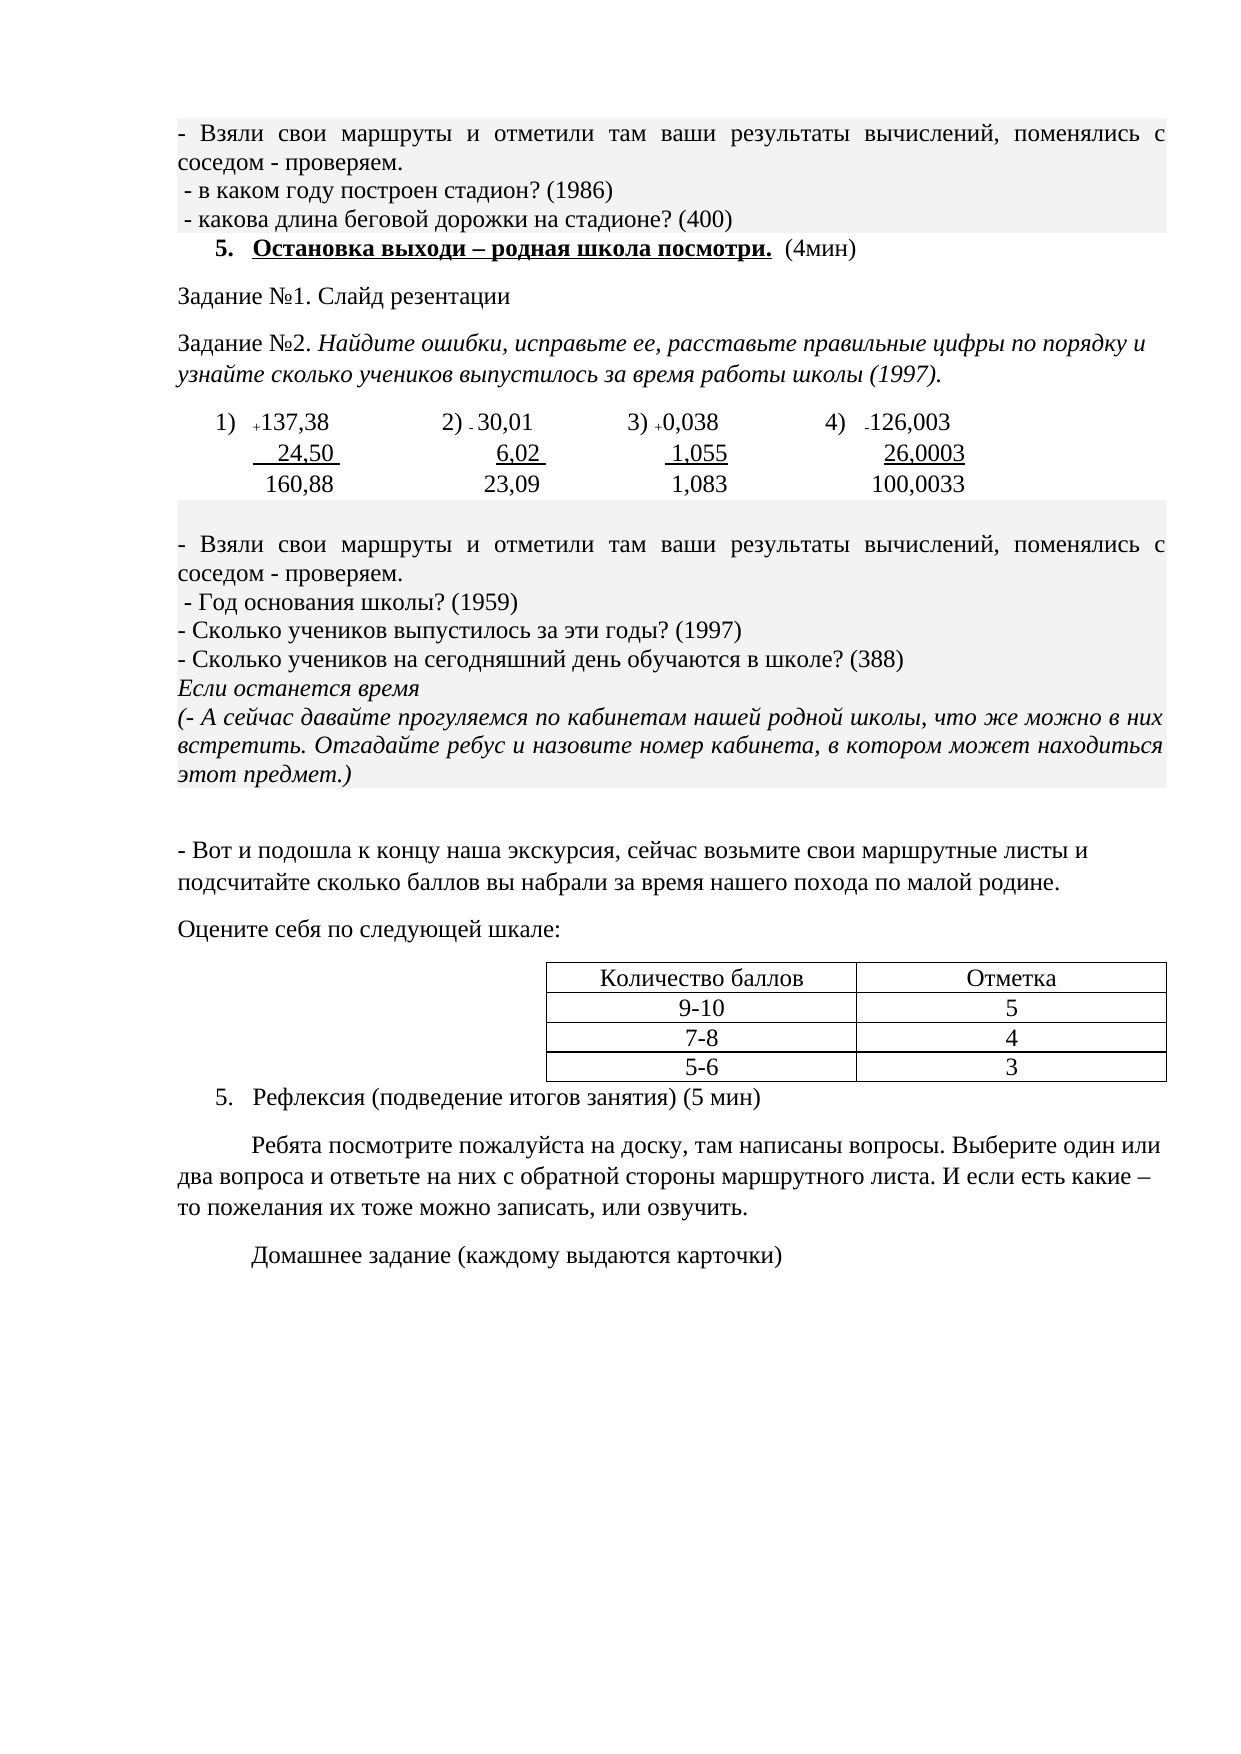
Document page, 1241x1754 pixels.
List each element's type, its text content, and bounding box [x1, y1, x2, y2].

text - Сколько учеников на сегодняшний день обучаются в школе? (388) [177, 644, 1167, 673]
table_cell 3 [857, 1053, 1166, 1081]
list Остановка выходи – родная школа посмотри. (4мин) [215, 233, 1167, 262]
table_header Отметка [857, 963, 1166, 992]
list Рефлексия (подведение итогов занятия) (5 мин) [215, 1082, 1167, 1111]
table_cell 9-10 [547, 993, 856, 1022]
text Задание №1. Слайд резентации [177, 281, 1167, 309]
text - в каком году построен стадион? (1986) [177, 176, 1167, 204]
text Задание №2. Найдите ошибки, исправьте ее, расставьте правильные цифры по порядку и узнайте сколько учеников выпустилось за время работы школы (1997). [177, 328, 1167, 388]
text (- А сейчас давайте прогуляемся по кабинетам нашей родной школы, что же можно в них встретить. Отгадайте ребус и назовите номер кабинета, в котором может находиться этот предмет.) [177, 702, 1167, 788]
text - Взяли свои маршруты и отметили там ваши результаты вычислений, поменялись с соседом - проверяем. [177, 529, 1167, 587]
text - Год основания школы? (1959) [177, 587, 1167, 615]
table_cell 4 [857, 1023, 1166, 1051]
table_cell 5-6 [547, 1053, 856, 1081]
text Ребята посмотрите пожалуйста на доску, там написаны вопросы. Выберите один или два вопроса и ответьте на них с обратной стороны маршрутного листа. И если есть какие –то пожелания их тоже можно записать, или озвучить. [177, 1130, 1167, 1221]
text - Взяли свои маршруты и отметили там ваши результаты вычислений, поменялись с соседом - проверяем. [177, 118, 1167, 176]
list +137,38 2) - 30,01 3) +0,038 4) -126,003 [215, 407, 1167, 436]
text Домашнее задание (каждому выдаются карточки) [177, 1240, 1167, 1268]
text 160,88 23,09 1,083 100,0033 [252, 469, 1167, 498]
text - какова длина беговой дорожки на стадионе? (400) [177, 204, 1167, 233]
text - Сколько учеников выпустилось за эти годы? (1997) [177, 615, 1167, 644]
text 24,50 6,02 1,055 26,0003 [252, 438, 1167, 467]
text Если останется время [177, 673, 1167, 702]
text Оцените себя по следующей шкале: [177, 914, 1167, 943]
table_cell 5 [857, 993, 1166, 1022]
table_cell 7-8 [547, 1023, 856, 1051]
table_header Количество баллов [547, 963, 856, 992]
text - Вот и подошла к концу наша экскурсия, сейчас возьмите свои маршрутные листы и подсчитайте сколько баллов вы набрали за время нашего похода по малой родине. [177, 836, 1167, 895]
